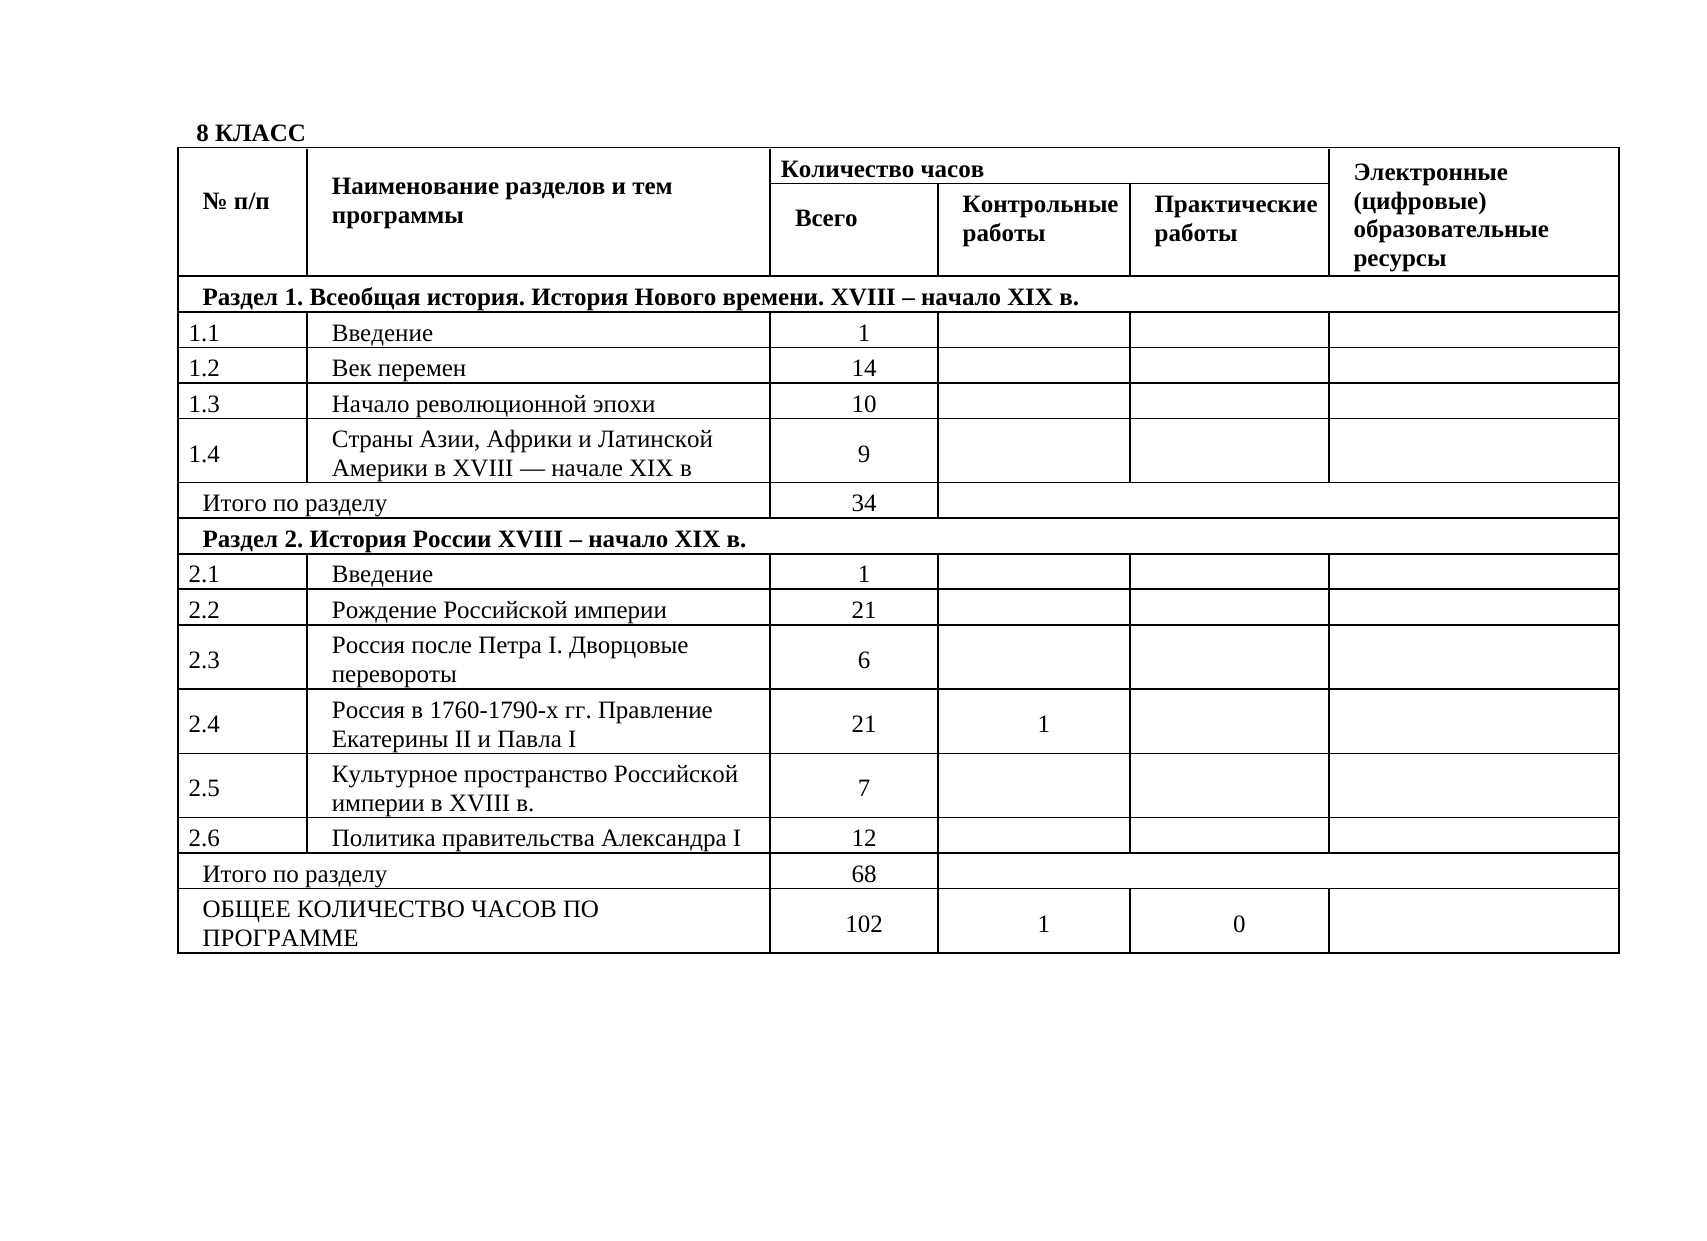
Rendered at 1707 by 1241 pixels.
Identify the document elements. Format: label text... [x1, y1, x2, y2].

table_cell [939, 854, 1618, 888]
table_cell 6 [771, 626, 937, 688]
table_cell 2.6 [179, 818, 306, 852]
table_cell [939, 555, 1129, 588]
table_cell [1131, 626, 1328, 688]
table_cell 1.4 [179, 419, 306, 482]
table_header Наименование разделов и тем программы [308, 148, 770, 275]
table_cell Итого по разделу [179, 854, 769, 888]
table_cell 1 [939, 889, 1129, 952]
table_cell Россия после Петра I. Дворцовые перевороты [308, 626, 769, 688]
table_cell Начало революционной эпохи [308, 384, 769, 417]
table_cell 1 [771, 555, 937, 588]
table_cell [1131, 590, 1328, 624]
table_cell 34 [771, 483, 937, 517]
table_header Количество часов [771, 148, 1329, 182]
table_cell 2.3 [179, 626, 306, 688]
table_cell Рождение Российской империи [308, 590, 769, 624]
table_cell 2.1 [179, 555, 306, 588]
table_cell [1131, 754, 1328, 817]
table_cell [1330, 555, 1618, 588]
table_cell [1330, 348, 1618, 382]
table_cell Введение [308, 555, 769, 588]
table_cell [939, 483, 1618, 517]
table_cell 2.4 [179, 690, 306, 752]
table_cell 9 [771, 419, 937, 482]
table_cell Век перемен [308, 348, 769, 382]
table_cell [939, 590, 1129, 624]
table_cell [939, 384, 1129, 417]
table_header Электронные (цифровые) образовательные ресурсы [1330, 148, 1618, 275]
table_cell Итого по разделу [179, 483, 769, 517]
table_cell [1330, 590, 1618, 624]
table_cell Культурное пространство Российской империи в XVIII в. [308, 754, 769, 817]
table_cell 21 [771, 690, 937, 752]
table_cell [939, 419, 1129, 482]
table_cell Россия в 1760-1790-х гг. Правление Екатерины II и Павла I [308, 690, 769, 752]
table_cell 7 [771, 754, 937, 817]
table_cell 12 [771, 818, 937, 852]
table_cell [939, 626, 1129, 688]
table_cell Страны Азии, Африки и Латинской Америки в XVIII — начале XIX в [308, 419, 769, 482]
table_cell [1330, 690, 1618, 752]
table_cell 0 [1131, 889, 1328, 952]
table_cell [939, 818, 1129, 852]
table_cell [1330, 384, 1618, 417]
table_cell [1330, 419, 1618, 482]
table_cell [1330, 313, 1618, 346]
table_cell Практические работы [1131, 184, 1328, 275]
table_cell [939, 313, 1129, 346]
table_cell [1330, 754, 1618, 817]
table_cell 2.2 [179, 590, 306, 624]
table_cell 21 [771, 590, 937, 624]
table_cell [1330, 626, 1618, 688]
table_cell Политика правительства Александра I [308, 818, 769, 852]
table_cell ОБЩЕЕ КОЛИЧЕСТВО ЧАСОВ ПО ПРОГРАММЕ [179, 889, 769, 952]
table_cell 1.1 [179, 313, 306, 346]
table_cell 1.2 [179, 348, 306, 382]
table_cell Раздел 1. Всеобщая история. История Нового времени. XVIII – начало XIX в. [179, 277, 1618, 311]
table_cell [939, 754, 1129, 817]
table_cell [1131, 348, 1328, 382]
table_cell Введение [308, 313, 769, 346]
table_cell 68 [771, 854, 937, 888]
text 8 КЛАСС [190, 118, 1618, 147]
table_cell 1 [939, 690, 1129, 752]
table_cell 1 [771, 313, 937, 346]
table_cell [1131, 555, 1328, 588]
table_cell 102 [771, 889, 937, 952]
table_cell [939, 348, 1129, 382]
table_cell 14 [771, 348, 937, 382]
table_cell [1131, 818, 1328, 852]
table_cell [1131, 690, 1328, 752]
table_header № п/п [179, 148, 307, 275]
table_cell Контрольные работы [939, 184, 1129, 275]
table_cell Всего [771, 184, 937, 275]
table_cell 10 [771, 384, 937, 417]
table_cell [1330, 818, 1618, 852]
table_cell Раздел 2. История России XVIII – начало XIX в. [179, 519, 1618, 553]
table_cell [1330, 889, 1618, 952]
table_cell [1131, 419, 1328, 482]
table_cell [1131, 384, 1328, 417]
table_cell [1131, 313, 1328, 346]
table_cell 2.5 [179, 754, 306, 817]
table_cell 1.3 [179, 384, 306, 417]
